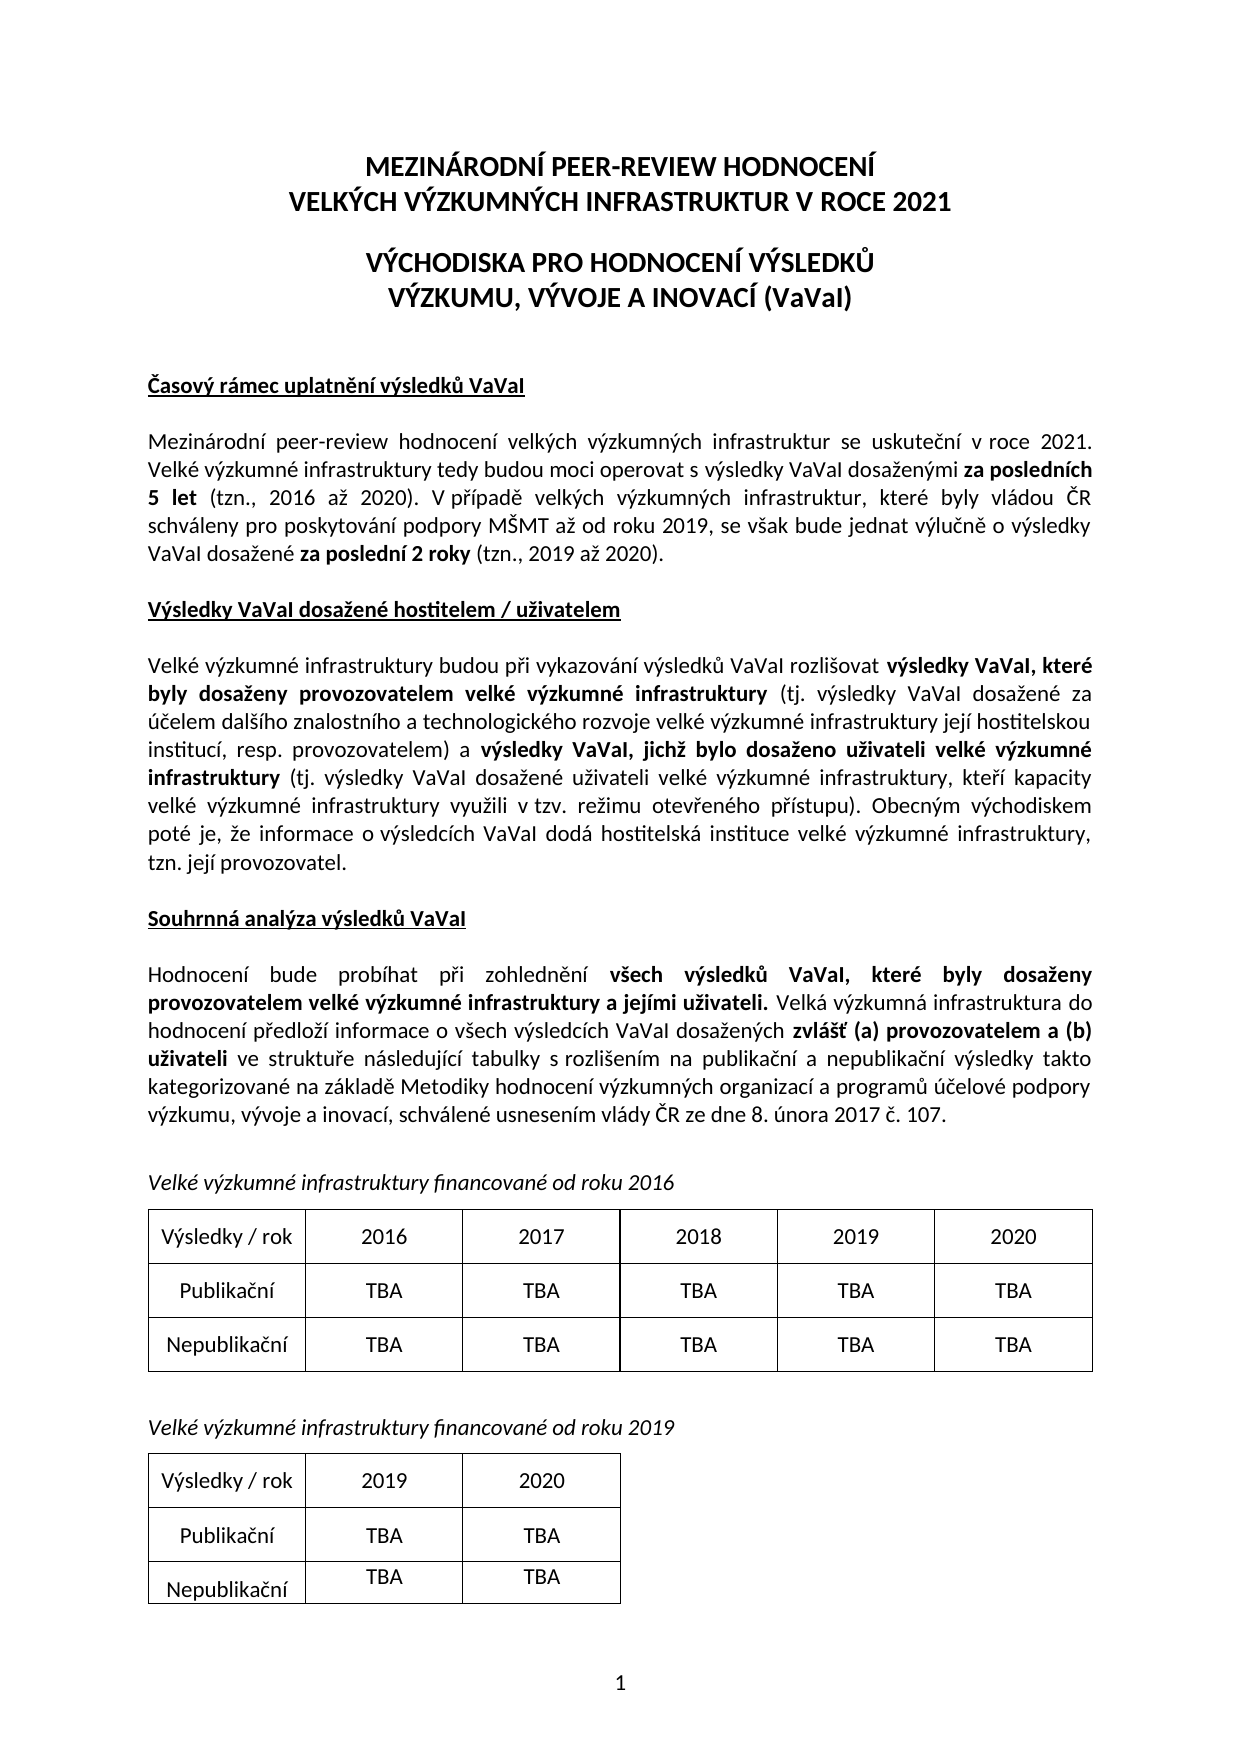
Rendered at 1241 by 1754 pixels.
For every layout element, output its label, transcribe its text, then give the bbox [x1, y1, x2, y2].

table_cell Nepublikační [149, 1562, 305, 1603]
table_header 2017 [463, 1210, 619, 1263]
table_header Výsledky / rok [149, 1454, 305, 1507]
text Velké výzkumné infrastruktury financované od roku 2016 [148, 1168, 1092, 1196]
table_cell TBA [778, 1318, 934, 1371]
table_cell TBA [935, 1264, 1092, 1317]
text Velké výzkumné infrastruktury budou při vykazování výsledků VaVaI rozlišovat výsledky VaVaI, které byly dosaženy provozovatelem velké výzkumné infrastruktury (tj. výsledky VaVaI dosažené za účelem dalšího znalostního a technologického rozvoje velké výzkumné infrastruktury její hostitelskou institucí, resp. provozovatelem) a výsledky VaVaI, jichž bylo dosaženo uživateli velké výzkumné infrastruktury (tj. výsledky VaVaI dosažené uživateli velké výzkumné infrastruktury, kteří kapacity velké výzkumné infrastruktury využili v tzv. režimu otevřeného přístupu). Obecným východiskem poté je, že informace o výsledcích VaVaI dodá hostitelská instituce velké výzkumné infrastruktury, tzn. její provozovatel. [148, 651, 1092, 876]
table_cell TBA [306, 1318, 462, 1371]
text Časový rámec uplatnění výsledků VaVaI [148, 371, 1092, 399]
table_cell TBA [306, 1562, 462, 1603]
text Hodnocení bude probíhat při zohlednění všech výsledků VaVaI, které byly dosaženy provozovatelem velké výzkumné infrastruktury a jejími uživateli. Velká výzkumná infrastruktura do hodnocení předloží informace o všech výsledcích VaVaI dosažených zvlášť (a) provozovatelem a (b) uživateli ve struktuře následující tabulky s rozlišením na publikační a nepublikační výsledky takto kategorizované na základě Metodiky hodnocení výzkumných organizací a programů účelové podpory výzkumu, vývoje a inovací, schválené usnesením vlády ČR ze dne 8. února 2017 č. 107. [148, 960, 1092, 1128]
table_cell Nepublikační [149, 1318, 305, 1371]
table_header 2020 [463, 1454, 620, 1507]
text výzkumu, vývoje a inovací (VaVaI) [148, 279, 1092, 315]
table_header 2016 [306, 1210, 462, 1263]
text východiska pro hodnocení výsledků [148, 244, 1092, 279]
text Výsledky VaVaI dosažené hostitelem / uživatelem [148, 595, 1092, 623]
table_cell Publikační [149, 1508, 305, 1561]
table_header 2018 [621, 1210, 777, 1263]
table_cell TBA [306, 1508, 462, 1561]
table_cell TBA [463, 1508, 620, 1561]
table_cell TBA [306, 1264, 462, 1317]
table_header 2019 [306, 1454, 462, 1507]
table_cell TBA [463, 1562, 620, 1603]
text Souhrnná analýza výsledků VaVaI [148, 904, 1092, 932]
table_header 2020 [935, 1210, 1092, 1263]
table_cell TBA [463, 1264, 619, 1317]
table_cell TBA [778, 1264, 934, 1317]
table_cell TBA [935, 1318, 1092, 1371]
table_header Výsledky / rok [149, 1210, 305, 1263]
text Mezinárodní peer-review hodnocení velkých výzkumných infrastruktur se uskuteční v roce 2021. Velké výzkumné infrastruktury tedy budou moci operovat s výsledky VaVaI dosaženými za posledních 5 let (tzn., 2016 až 2020). V případě velkých výzkumných infrastruktur, které byly vládou ČR schváleny pro poskytování podpory MŠMT až od roku 2019, se však bude jednat výlučně o výsledky VaVaI dosažené za poslední 2 roky (tzn., 2019 až 2020). [148, 427, 1092, 567]
table_header 2019 [778, 1210, 934, 1263]
table_cell TBA [621, 1318, 777, 1371]
table_cell TBA [463, 1318, 619, 1371]
text Velké výzkumné infrastruktury financované od roku 2019 [148, 1413, 1092, 1441]
table_cell Publikační [149, 1264, 305, 1317]
text Mezinárodní peer-review hodnocení [148, 148, 1092, 183]
table_cell TBA [621, 1264, 777, 1317]
text velkých výzkumných infrastruktur v roce 2021 [148, 183, 1092, 219]
